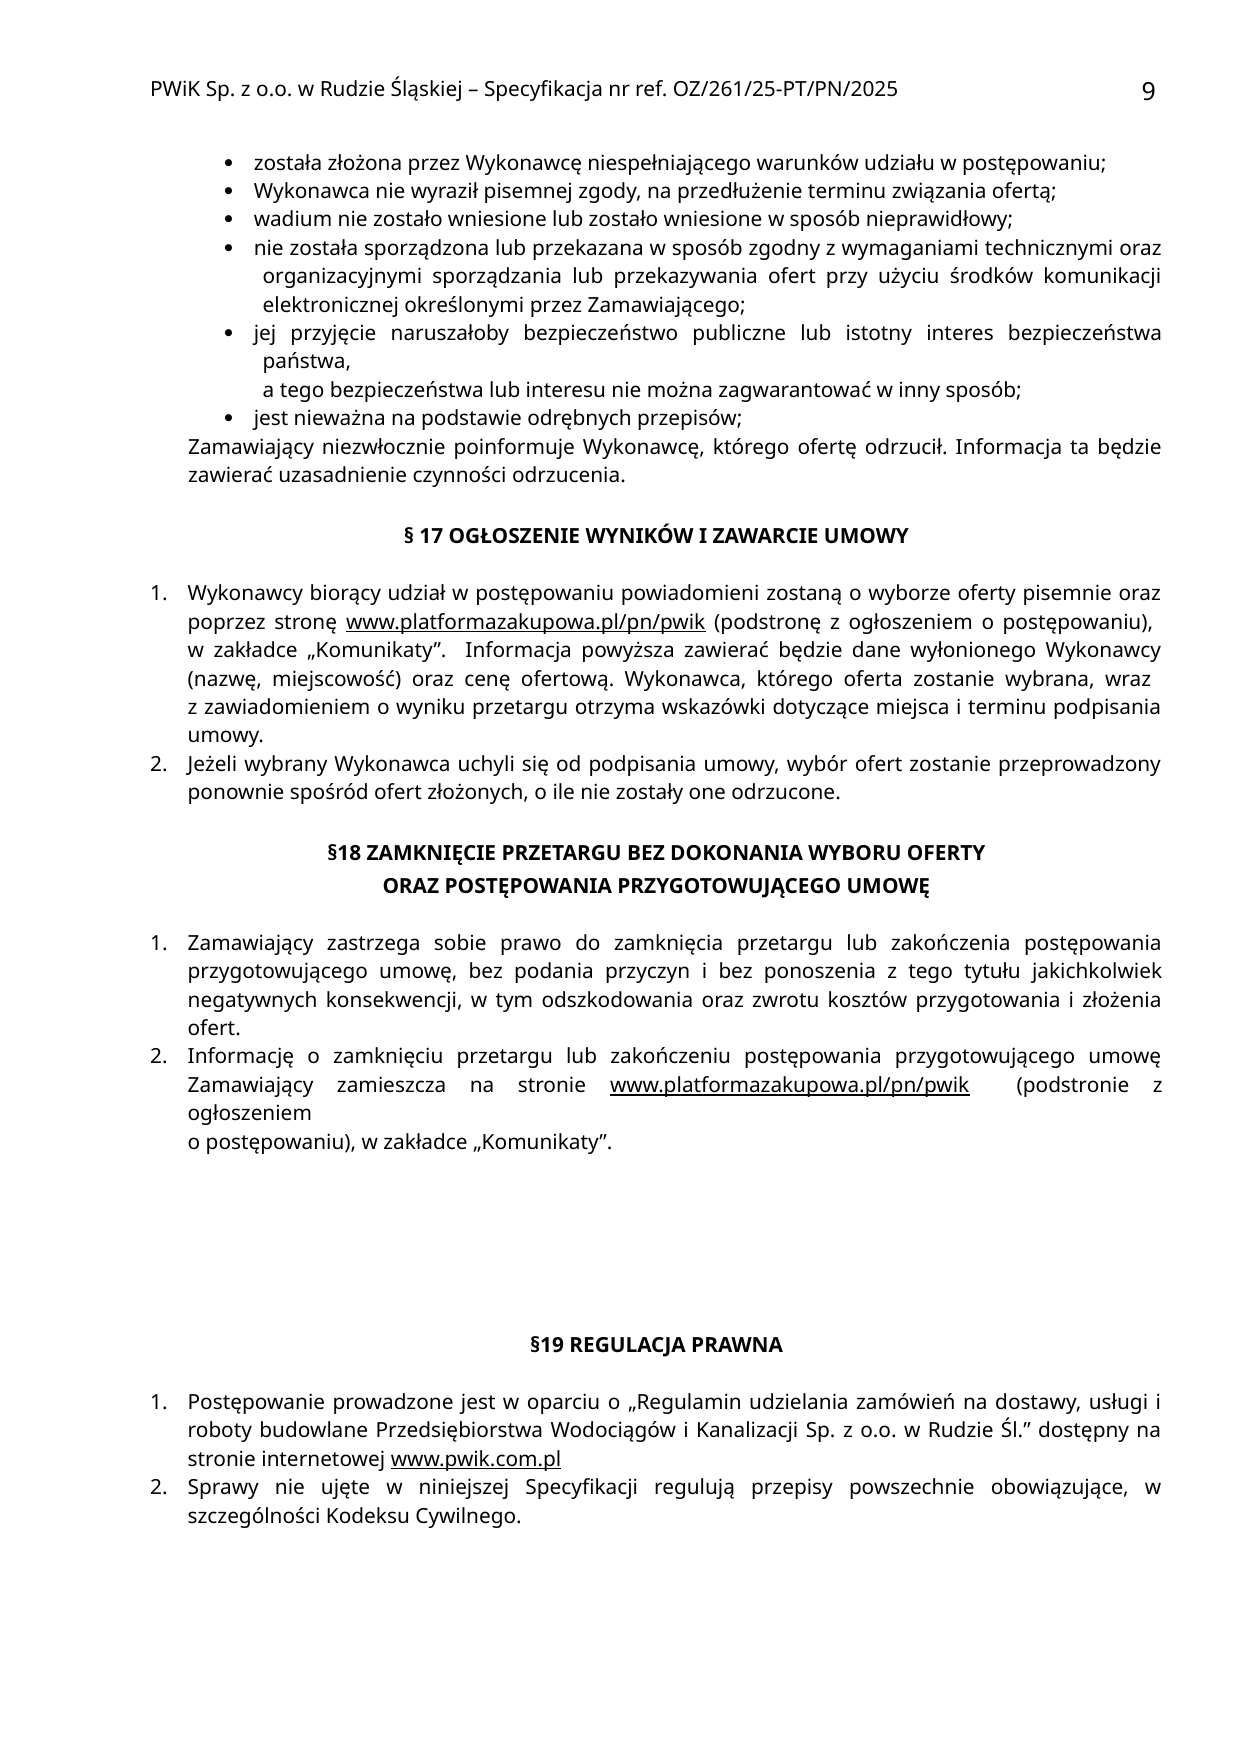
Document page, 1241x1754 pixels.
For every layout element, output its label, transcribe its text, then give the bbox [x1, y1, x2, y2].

subtitle §19 REGULACJA PRAWNA [150, 1330, 1162, 1359]
list Postępowanie prowadzone jest w oparciu o „Regulamin udzielania zamówień na dostawy, usługi i roboty budowlane Przedsiębiorstwa Wodociągów i Kanalizacji Sp. z o.o. w Rudzie Śl.” dostępny na stronie internetowej www.pwik.com.pl [150, 1387, 1162, 1472]
list wadium nie zostało wniesione lub zostało wniesione w sposób nieprawidłowy; [225, 204, 1162, 233]
list została złożona przez Wykonawcę niespełniającego warunków udziału w postępowaniu; [225, 148, 1162, 176]
list Wykonawcy biorący udział w postępowaniu powiadomieni zostaną o wyborze oferty pisemnie oraz poprzez stronę www.platformazakupowa.pl/pn/pwik (podstronę z ogłoszeniem o postępowaniu), w zakładce „Komunikaty”. Informacja powyższa zawierać będzie dane wyłonionego Wykonawcy (nazwę, miejscowość) oraz cenę ofertową. Wykonawca, którego oferta zostanie wybrana, wraz z zawiadomieniem o wyniku przetargu otrzyma wskazówki dotyczące miejsca i terminu podpisania umowy. [150, 578, 1162, 749]
list nie została sporządzona lub przekazana w sposób zgodny z wymaganiami technicznymi oraz organizacyjnymi sporządzania lub przekazywania ofert przy użyciu środków komunikacji elektronicznej określonymi przez Zamawiającego; [225, 233, 1162, 318]
subtitle § 17 OGŁOSZENIE WYNIKÓW I ZAWARCIE UMOWY [150, 521, 1162, 550]
list Wykonawca nie wyraził pisemnej zgody, na przedłużenie terminu związania ofertą; [225, 176, 1162, 204]
list jest nieważna na podstawie odrębnych przepisów; [225, 403, 1162, 432]
list Jeżeli wybrany Wykonawca uchyli się od podpisania umowy, wybór ofert zostanie przeprowadzony ponownie spośród ofert złożonych, o ile nie zostały one odrzucone. [150, 749, 1162, 806]
list Zamawiający zastrzega sobie prawo do zamknięcia przetargu lub zakończenia postępowania przygotowującego umowę, bez podania przyczyn i bez ponoszenia z tego tytułu jakichkolwiek negatywnych konsekwencji, w tym odszkodowania oraz zwrotu kosztów przygotowania i złożenia ofert. [150, 928, 1162, 1042]
subtitle ORAZ POSTĘPOWANIA PRZYGOTOWUJĄCEGO UMOWĘ [150, 871, 1162, 899]
list Sprawy nie ujęte w niniejszej Specyfikacji regulują przepisy powszechnie obowiązujące, w szczególności Kodeksu Cywilnego. [150, 1472, 1162, 1529]
subtitle §18 ZAMKNIĘCIE PRZETARGU BEZ DOKONANIA WYBORU OFERTY [150, 838, 1162, 867]
text Zamawiający niezwłocznie poinformuje Wykonawcę, którego ofertę odrzucił. Informacja ta będzie zawierać uzasadnienie czynności odrzucenia. [188, 432, 1162, 489]
list Informację o zamknięciu przetargu lub zakończeniu postępowania przygotowującego umowę Zamawiający zamieszcza na stronie www.platformazakupowa.pl/pn/pwik (podstronie z ogłoszeniem o postępowaniu), w zakładce „Komunikaty”. [150, 1042, 1162, 1155]
list jej przyjęcie naruszałoby bezpieczeństwo publiczne lub istotny interes bezpieczeństwa państwa, a tego bezpieczeństwa lub interesu nie można zagwarantować w inny sposób; [225, 318, 1162, 403]
